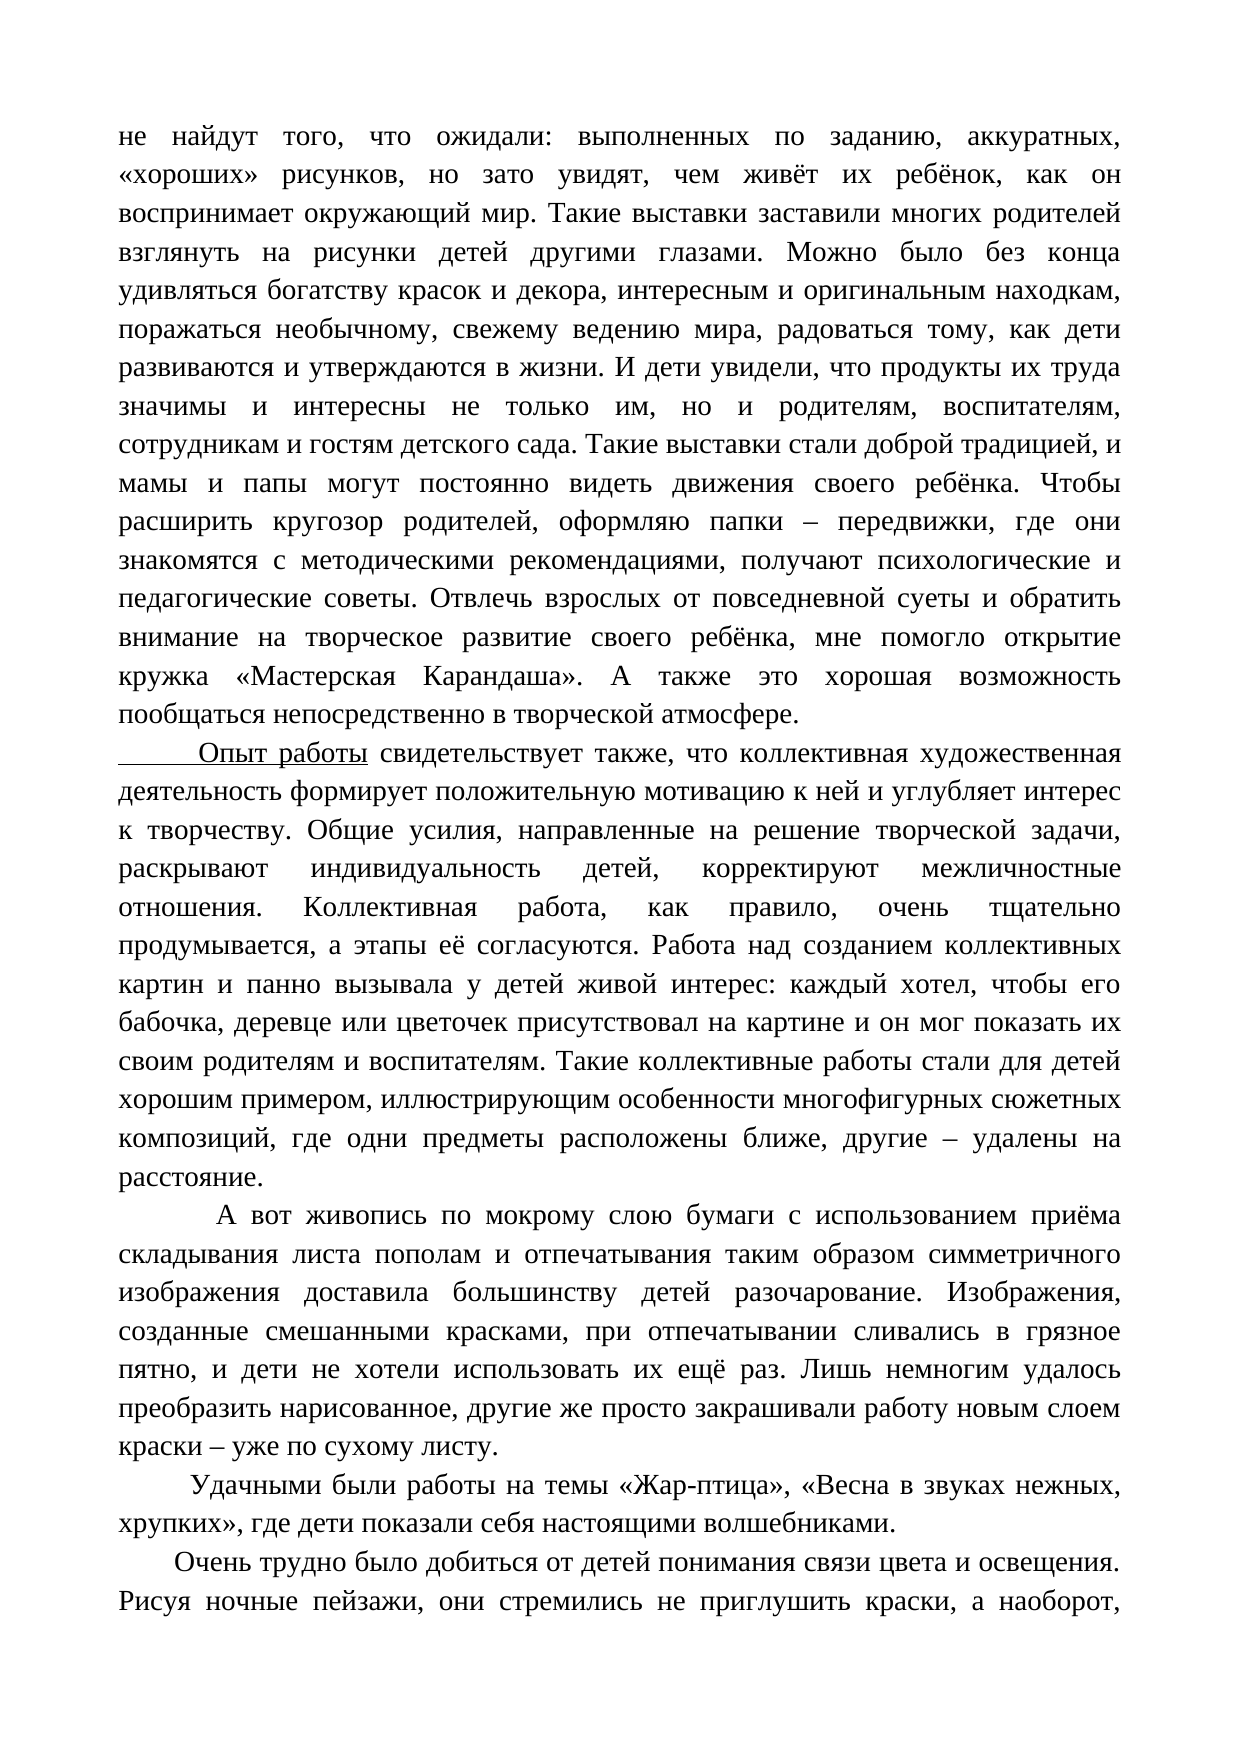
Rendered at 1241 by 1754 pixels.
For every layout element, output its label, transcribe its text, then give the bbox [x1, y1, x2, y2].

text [118, 1544, 1122, 1616]
text Удачными были работы на темы «Жар-птица», «Весна в звуках нежных, хрупких», где дети показали себя настоящими волшебниками. [118, 1467, 1122, 1539]
text А вот живопись по мокрому слою бумаги с использованием приёма складывания листа пополам и отпечатывания таким образом симметричного изображения доставила большинству детей разочарование. Изображения, созданные смешанными красками, при отпечатывании сливались в грязное пятно, и дети не хотели использовать их ещё раз. Лишь немногим удалось преобразить нарисованное, другие же просто закрашивали работу новым слоем краски – уже по сухому листу. [118, 1197, 1122, 1462]
text Опыт работы свидетельствует также, что коллективная художественная деятельность формирует положительную мотивацию к ней и углубляет интерес к творчеству. Общие усилия, направленные на решение творческой задачи, раскрывают индивидуальность детей, корректируют межличностные отношения. Коллективная работа, как правило, очень тщательно продумывается, а этапы её согласуются. Работа над созданием коллективных картин и панно вызывала у детей живой интерес: каждый хотел, чтобы его бабочка, деревце или цветочек присутствовал на картине и он мог показать их своим родителям и воспитателям. Такие коллективные работы стали для детей хорошим примером, иллюстрирующим особенности многофигурных сюжетных композиций, где одни предметы расположены ближе, другие – удалены на расстояние. [118, 735, 1122, 1192]
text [118, 118, 1122, 730]
